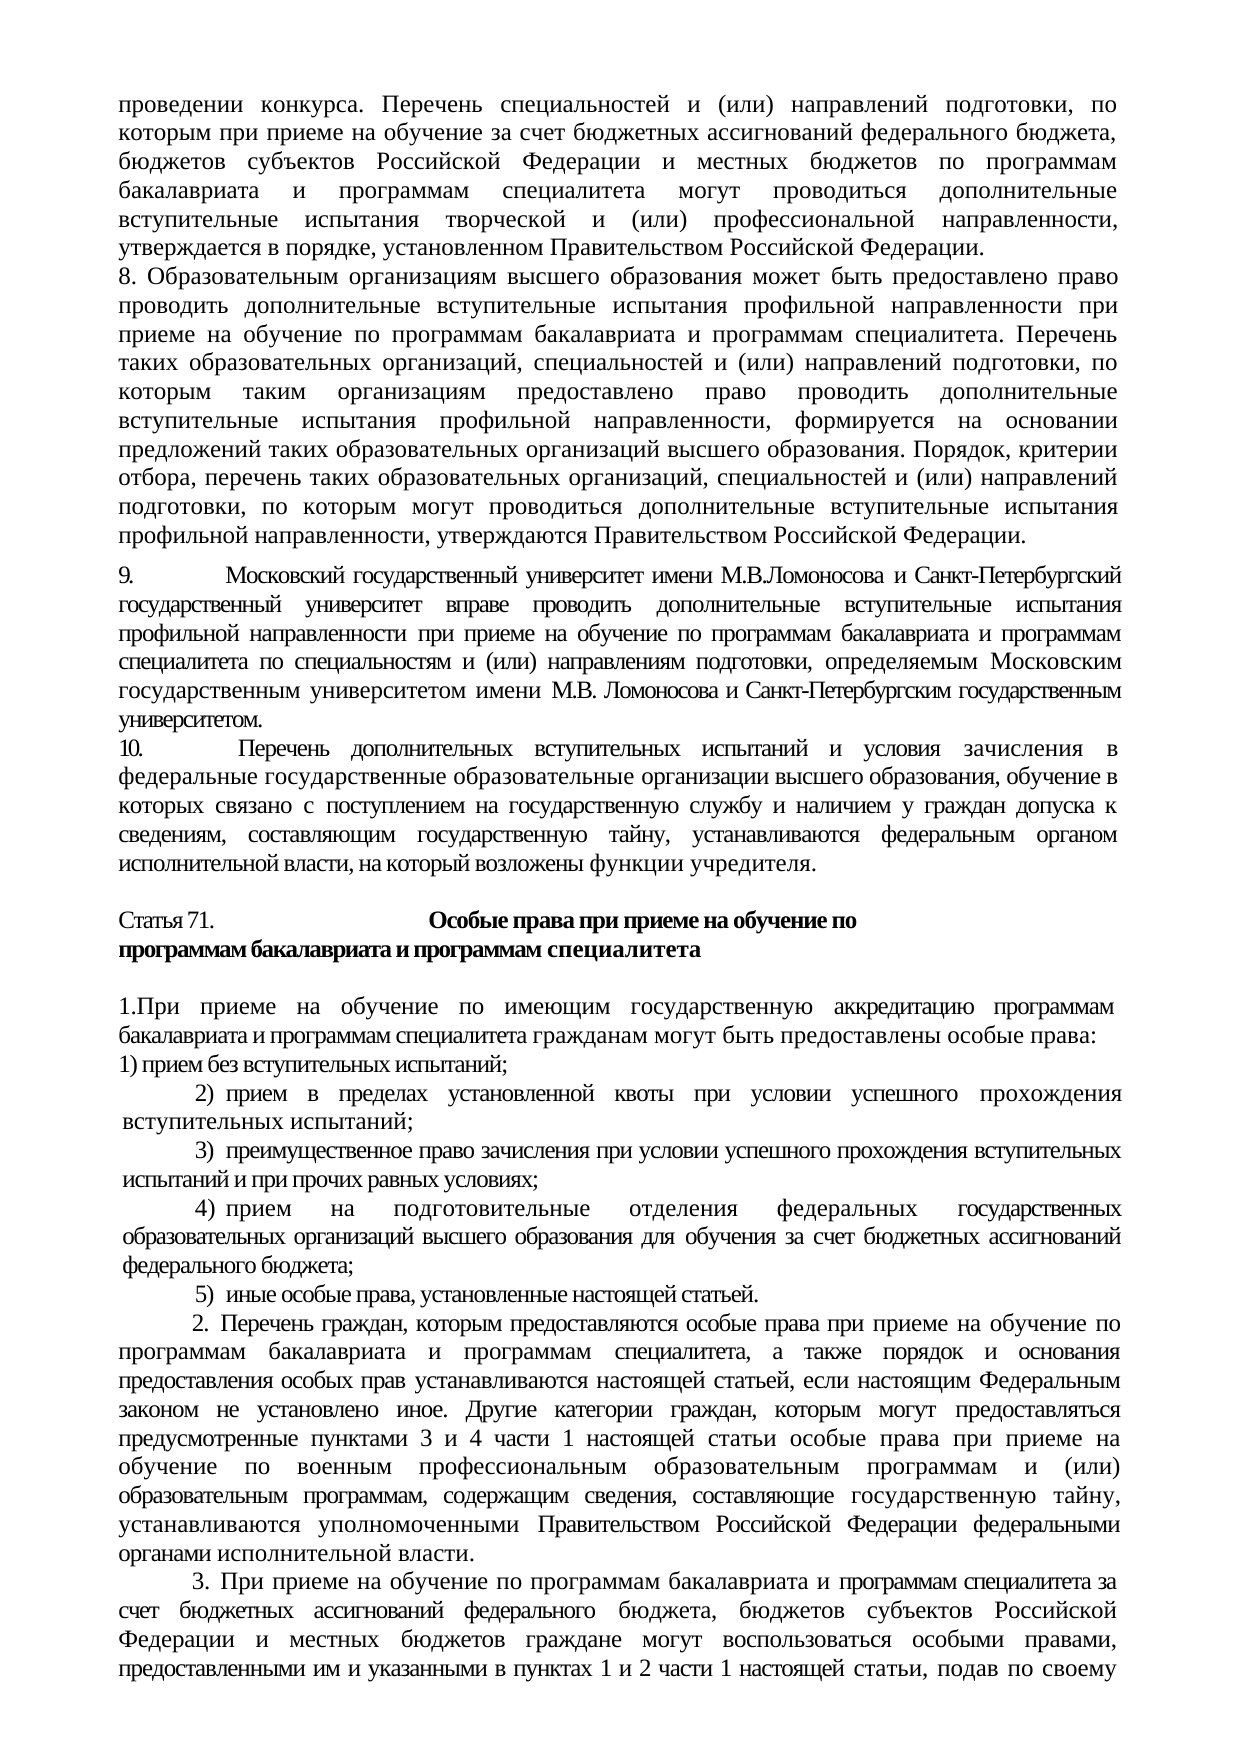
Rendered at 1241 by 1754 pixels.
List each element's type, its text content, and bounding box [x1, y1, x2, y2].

text 9. Московский государственный университет имени М.В.Ломоносова и Санкт-Петербургский государственный университет вправе проводить дополнительные вступительные испытания профильной направленности при приеме на обучение по программам бакалавриата и программам специалитета по специальностям и (или) направлениям подготовки, определяемым Московским государственным университетом имени М.В. Ломоносова и Санкт-Петербургским государственным университетом. [118, 560, 1122, 733]
text 8. Образовательным организациям высшего образования может быть предоставлено право проводить дополнительные вступительные испытания профильной направленности при приеме на обучение по программам бакалавриата и программам специалитета. Перечень таких образовательных организаций, специальностей и (или) направлений подготовки, по которым таким организациям предоставлено право проводить дополнительные вступительные испытания профильной направленности, формируется на основании предложений таких образовательных организаций высшего образования. Порядок, критерии отбора, перечень таких образовательных организаций, специальностей и (или) направлений подготовки, по которым могут проводиться дополнительные вступительные испытания профильной направленности, утверждаются Правительством Российской Федерации. [118, 261, 1118, 549]
list преимущественное право зачисления при условии успешного прохождения вступительных испытаний и при прочих равных условиях; [122, 1135, 1122, 1193]
list прием на подготовительные отделения федеральных государственных образовательных организаций высшего образования для обучения за счет бюджетных ассигнований федерального бюджета; [122, 1193, 1122, 1279]
text 1) прием без вступительных испытаний; [118, 1049, 1122, 1078]
text 10. Перечень дополнительных вступительных испытаний и условия зачисления в федеральные государственные образовательные организации высшего образования, обучение в которых связано с поступлением на государственную службу и наличием у граждан допуска к сведениям, составляющим государственную тайну, устанавливаются федеральным органом исполнительной власти, на который возложены функции учредителя. [118, 733, 1118, 876]
list Перечень граждан, которым предоставляются особые права при приеме на обучение по программам бакалавриата и программам специалитета, а также порядок и основания предоставления особых прав устанавливаются настоящей статьей, если настоящим Федеральным законом не установлено иное. Другие категории граждан, которым могут предоставляться предусмотренные пунктами 3 и 4 части 1 настоящей статьи особые права при приеме на обучение по военным профессиональным образовательным программам и (или) образовательным программам, содержащим сведения, составляющие государственную тайну, устанавливаются уполномоченными Правительством Российской Федерации федеральными органами исполнительной власти. [118, 1308, 1121, 1566]
list иные особые права, установленные настоящей статьей. [194, 1279, 1122, 1308]
text программам бакалавриата и программам специалитета [118, 934, 1066, 963]
text 1.При приеме на обучение по имеющим государственную аккредитацию программам бакалавриата и программам специалитета гражданам могут быть предоставлены особые права: [118, 991, 1114, 1049]
text Статья 71. Особые права при приеме на обучение по [118, 905, 1122, 934]
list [118, 1566, 1117, 1681]
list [118, 89, 1118, 261]
list прием в пределах установленной квоты при условии успешного прохождения вступительных испытаний; [122, 1078, 1122, 1135]
